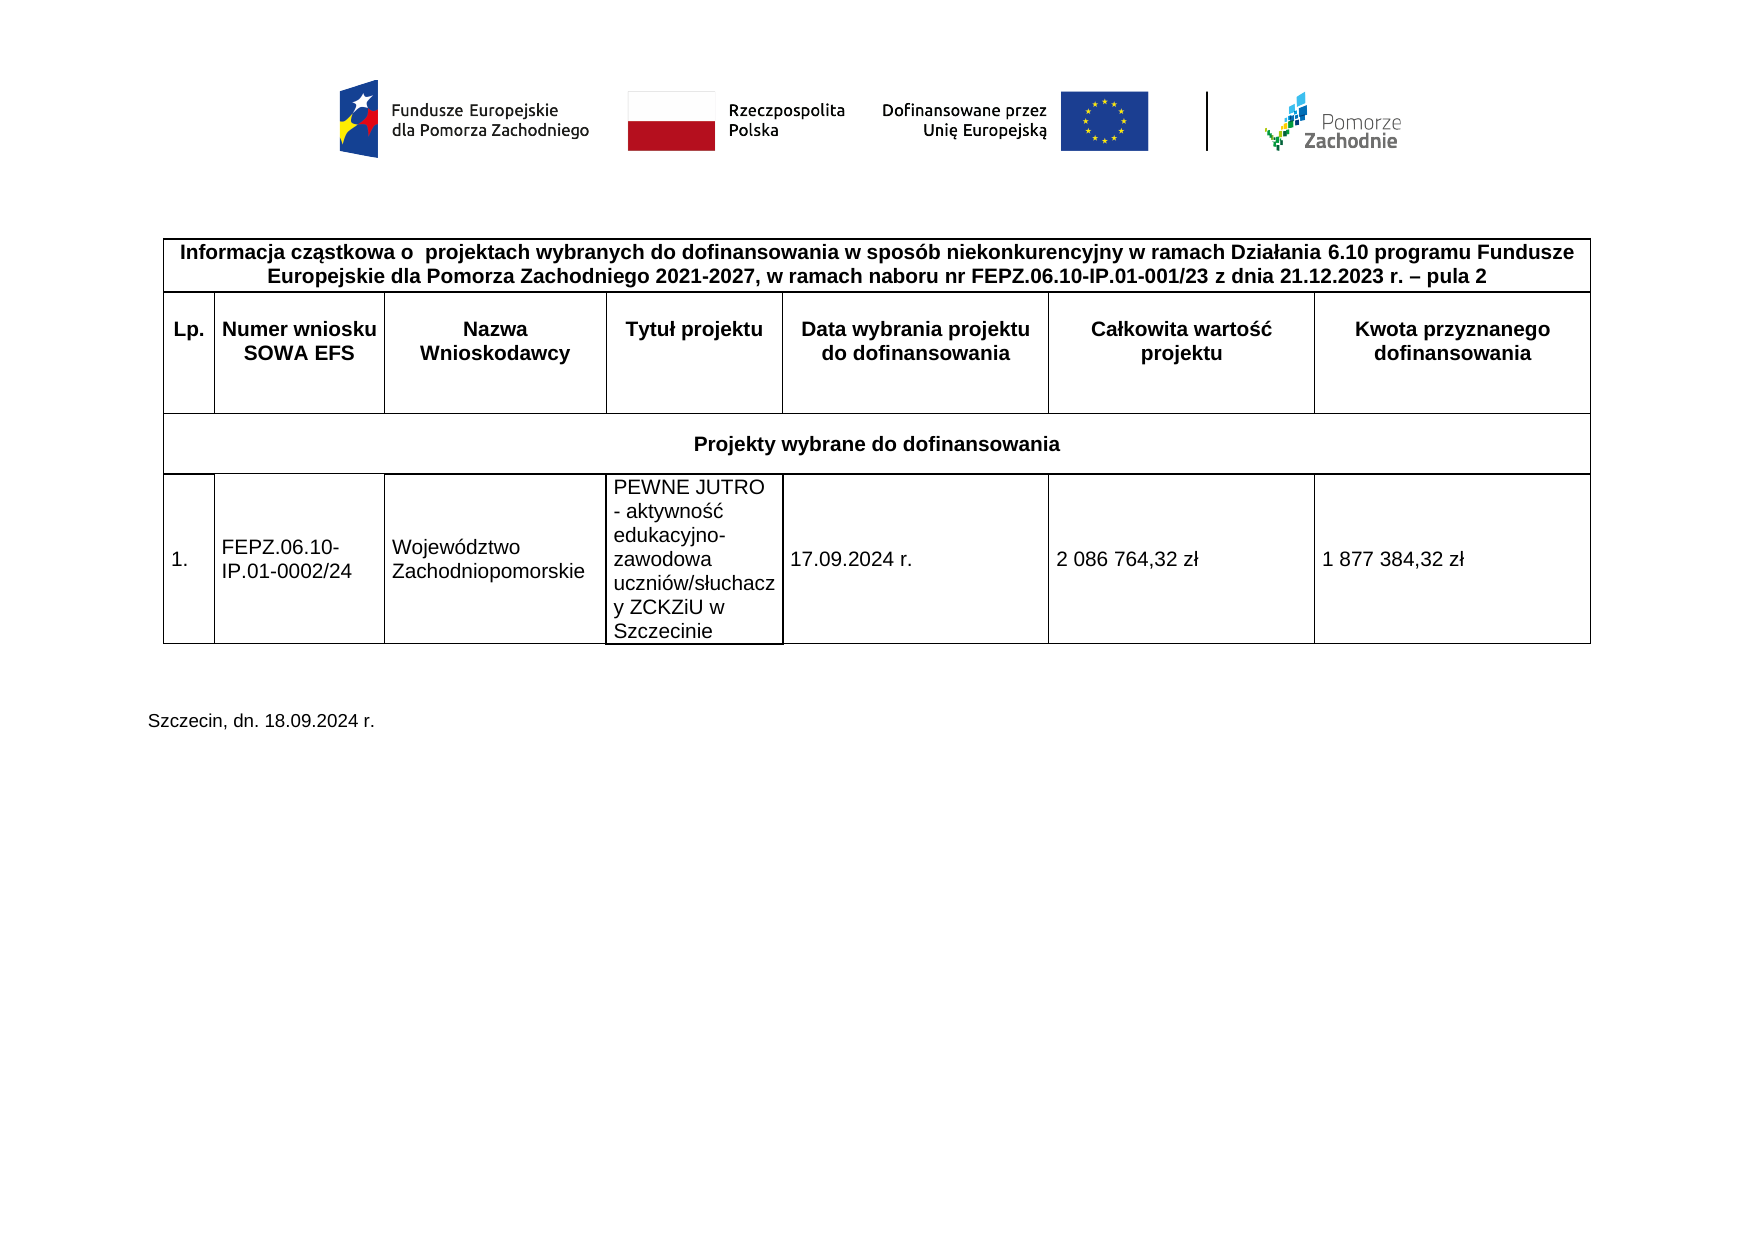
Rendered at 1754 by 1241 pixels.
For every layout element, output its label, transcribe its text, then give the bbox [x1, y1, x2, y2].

table_cell Nazwa Wnioskodawcy [385, 293, 606, 412]
table_cell FEPZ.06.10-IP.01-0002/24 [215, 474, 384, 643]
table_cell Lp. [164, 293, 214, 412]
table_cell Województwo Zachodniopomorskie [385, 475, 605, 643]
table_cell 1 877 384,32 zł [1315, 475, 1590, 643]
table_cell Tytuł projektu [607, 293, 782, 412]
table_cell Numer wniosku SOWA EFS [215, 293, 384, 412]
table_header Informacja cząstkowa o projektach wybranych do dofinansowania w sposób niekonkurencyjny w ramach Działania 6.10 programu Fundusze Europejskie dla Pomorza Zachodniego 2021-2027, w ramach naboru nr FEPZ.06.10-IP.01-001/23 z dnia 21.12.2023 r. – pula 2 [164, 240, 1590, 291]
table_cell Projekty wybrane do dofinansowania [164, 414, 1590, 473]
table_cell Całkowita wartość projektu [1049, 293, 1314, 412]
table_cell 17.09.2024 r. [784, 475, 1048, 643]
table_cell Kwota przyznanego dofinansowania [1315, 293, 1590, 412]
picture [339, 80, 1401, 158]
table_cell 2 086 764,32 zł [1049, 475, 1314, 643]
text Szczecin, dn. 18.09.2024 r. [148, 710, 1606, 731]
table_cell PEWNE JUTRO - aktywność edukacyjno- zawodowa uczniów/słuchaczy ZCKZiU w Szczecinie [607, 475, 782, 643]
table_cell Data wybrania projektu do dofinansowania [783, 293, 1048, 412]
table_cell 1. [164, 475, 214, 643]
